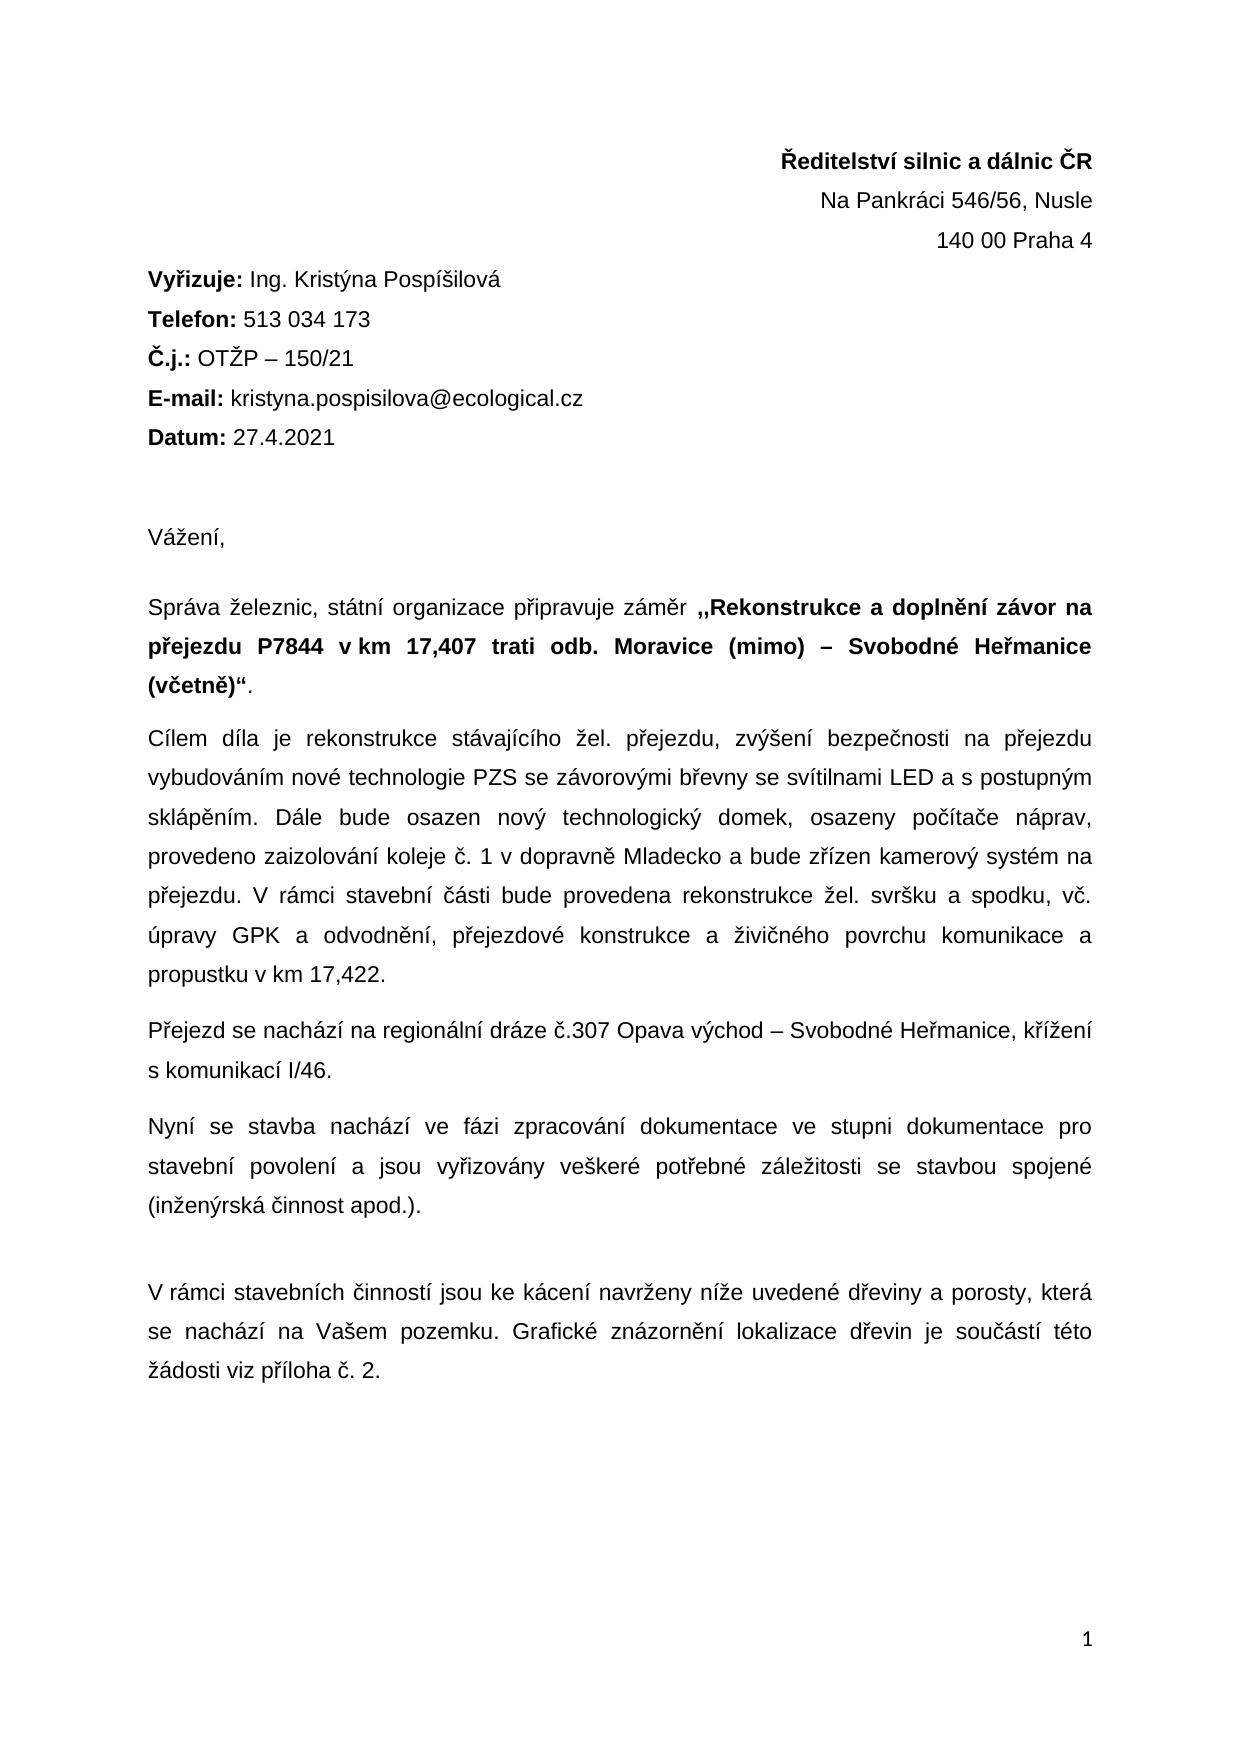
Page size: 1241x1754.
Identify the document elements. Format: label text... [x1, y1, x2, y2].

text Vyřizuje: Ing. Kristýna Pospíšilová [148, 266, 1093, 292]
text Vážení, [148, 524, 1093, 550]
text Telefon: 513 034 173 [148, 306, 1093, 332]
text 140 00 Praha 4 [148, 227, 1093, 253]
text Správa železnic, státní organizace připravuje záměr ,,Rekonstrukce a doplnění závor na přejezdu P7844 v km 17,407 trati odb. Moravice (mimo) – Svobodné Heřmanice (včetně)“. [148, 593, 1093, 699]
text Ředitelství silnic a dálnic ČR [148, 148, 1093, 174]
text Cílem díla je rekonstrukce stávajícího žel. přejezdu, zvýšení bezpečnosti na přejezdu vybudováním nové technologie PZS se závorovými břevny se svítilnami LED a s postupným sklápěním. Dále bude osazen nový technologický domek, osazeny počítače náprav, provedeno zaizolování koleje č. 1 v dopravně Mladecko a bude zřízen kamerový systém na přejezdu. V rámci stavební části bude provedena rekonstrukce žel. svršku a spodku, vč. úpravy GPK a odvodnění, přejezdové konstrukce a živičného povrchu komunikace a propustku v km 17,422. [148, 724, 1093, 988]
text Datum: 27.4.2021 [148, 424, 1093, 450]
text Přejezd se nachází na regionální dráze č.307 Opava východ – Svobodné Heřmanice, křížení s komunikací I/46. [148, 1017, 1093, 1083]
text E-mail: kristyna.pospisilova@ecological.cz [148, 384, 1093, 411]
text Č.j.: OTŽP – 150/21 [148, 345, 1093, 371]
text V rámci stavebních činností jsou ke kácení navrženy níže uvedené dřeviny a porosty, která se nachází na Vašem pozemku. Grafické znázornění lokalizace dřevin je součástí této žádosti viz příloha č. 2. [148, 1278, 1093, 1384]
text Nyní se stavba nachází ve fázi zpracování dokumentace ve stupni dokumentace pro stavební povolení a jsou vyřizovány veškeré potřebné záležitosti se stavbou spojené (inženýrská činnost apod.). [148, 1113, 1093, 1218]
text Na Pankráci 546/56, Nusle [148, 187, 1093, 213]
